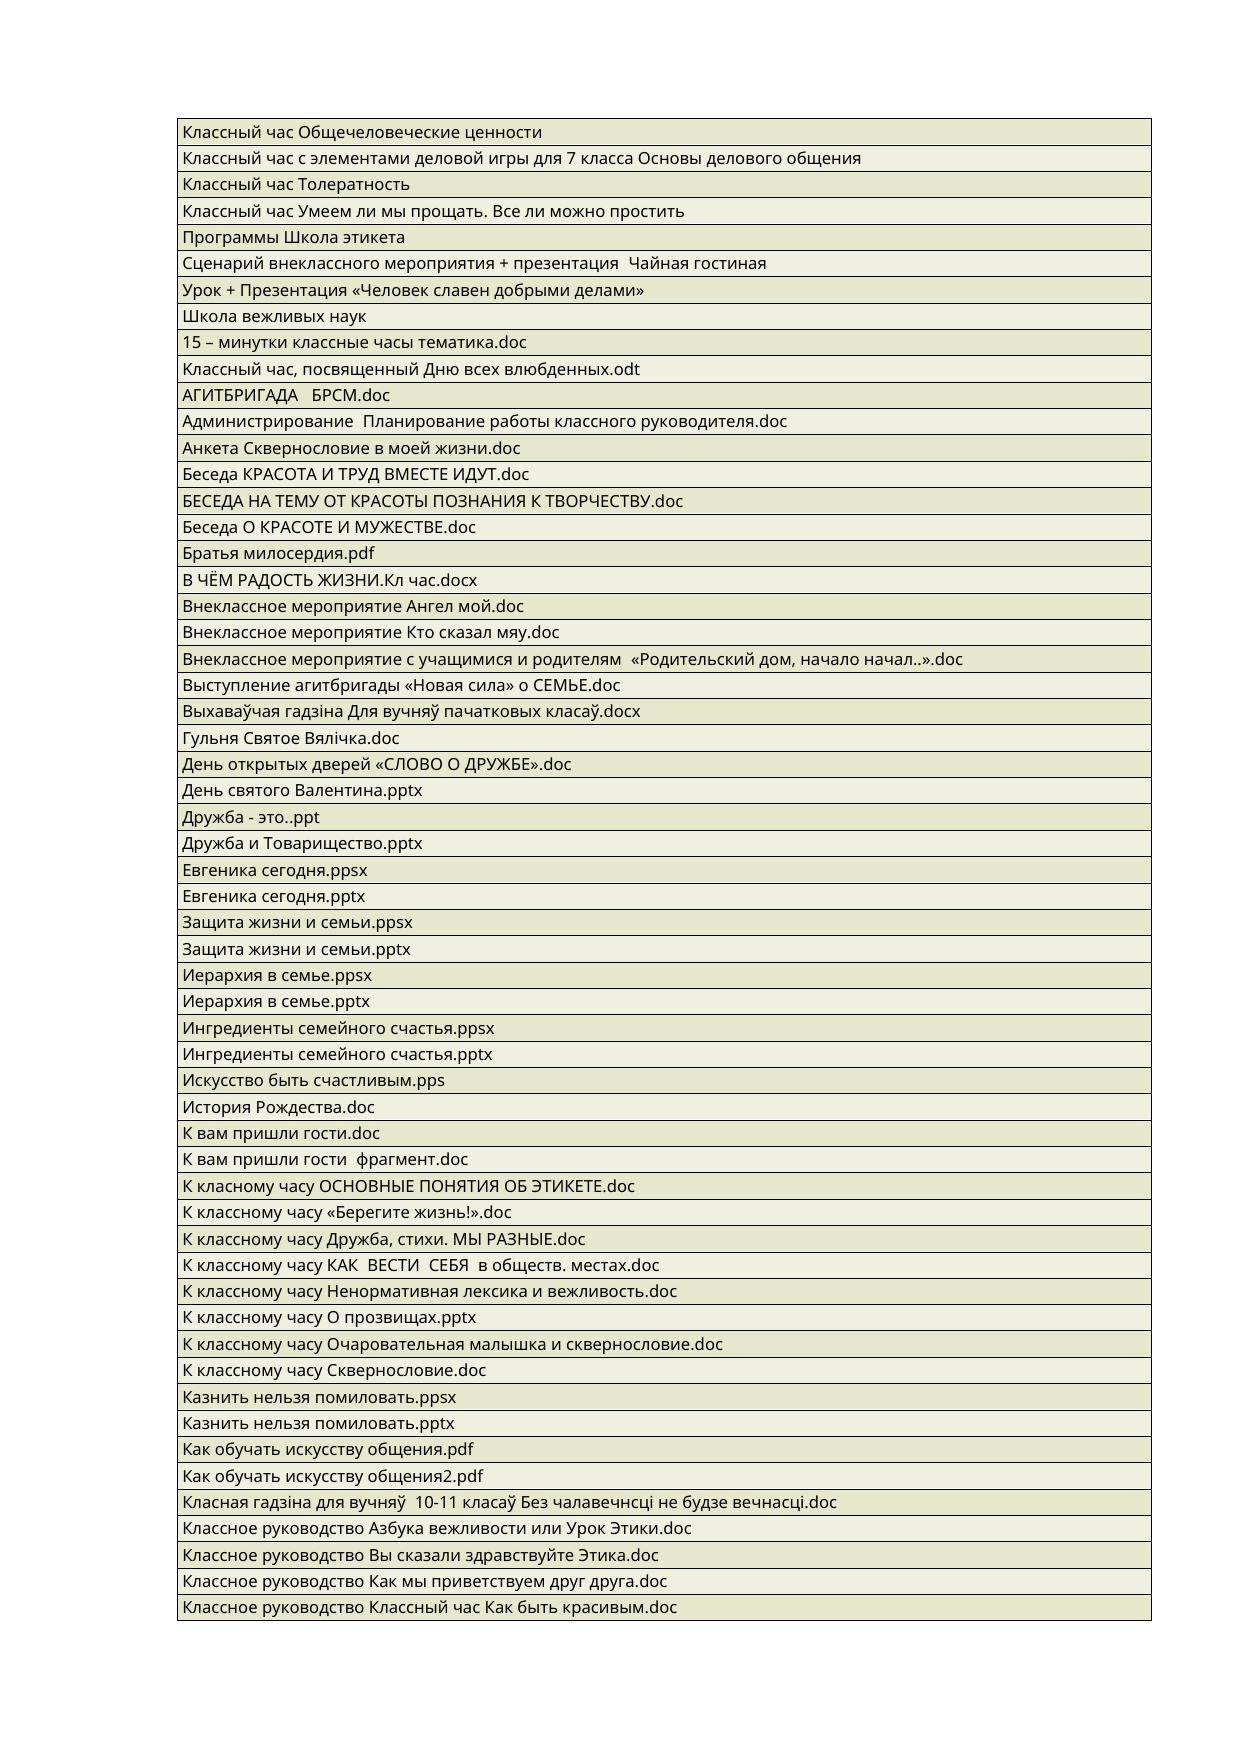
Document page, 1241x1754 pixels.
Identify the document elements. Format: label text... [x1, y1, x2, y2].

table_cell Ингредиенты семейного счастья.pptx [178, 1042, 1151, 1067]
table_cell К класному часу ОСНОВНЫЕ ПОНЯТИЯ ОБ ЭТИКЕТЕ.doc [178, 1173, 1151, 1199]
table_cell Казнить нельзя помиловать.pptx [178, 1411, 1151, 1436]
table_cell Администрирование Планирование работы классного руководителя.doc [178, 409, 1151, 434]
table_cell Как обучать искусству общения.pdf [178, 1437, 1151, 1462]
table_cell Школа вежливых наук [178, 304, 1151, 329]
table_cell Искусство быть счастливым.pps [178, 1068, 1151, 1093]
table_cell К классному часу КАК ВЕСТИ СЕБЯ в обществ. местах.doc [178, 1253, 1151, 1278]
table_cell День святого Валентина.pptx [178, 778, 1151, 803]
table_cell Защита жизни и семьи.pptx [178, 936, 1151, 961]
table_cell Как обучать искусству общения2.pdf [178, 1463, 1151, 1488]
table_cell Беседа КРАСОТА И ТРУД ВМЕСТЕ ИДУТ.doc [178, 462, 1151, 487]
table_cell Иерархия в семье.ppsx [178, 963, 1151, 988]
table_cell Классное руководство Классный час Как быть красивым.doc [178, 1595, 1151, 1620]
table_cell К классному часу Дружба, стихи. МЫ РАЗНЫЕ.doc [178, 1226, 1151, 1251]
table_cell Kлассный час, посвященный Дню всех влюбденных.odt [178, 356, 1151, 382]
table_cell К классному часу Очаровательная малышка и сквернословие.doc [178, 1331, 1151, 1357]
table_cell К вам пришли гости.doc [178, 1121, 1151, 1146]
table_cell История Рождества.doc [178, 1094, 1151, 1119]
table_cell Классный час Общечеловеческие ценности [178, 119, 1151, 144]
table_cell Сценарий внеклассного мероприятия + презентация Чайная гостиная [178, 251, 1151, 276]
table_cell Евгеника сегодня.pptx [178, 884, 1151, 909]
table_cell Иерархия в семье.pptx [178, 989, 1151, 1014]
table_cell Выступление агитбригады «Новая сила» о СЕМЬЕ.doc [178, 673, 1151, 698]
table_cell БЕСЕДА НА ТЕМУ ОТ КРАСОТЫ ПОЗНАНИЯ К ТВОРЧЕСТВУ.doc [178, 488, 1151, 513]
table_cell Выхаваўчая гадзіна Для вучняў пачатковых класаў.docx [178, 699, 1151, 724]
table_cell Классное руководство Как мы приветствуем друг друга.doc [178, 1569, 1151, 1594]
table_cell 15 – минутки классные часы тематика.doc [178, 330, 1151, 355]
table_cell К классному часу Ненормативная лексика и вежливость.doc [178, 1279, 1151, 1304]
table_cell Дружба - это..ppt [178, 804, 1151, 830]
table_cell Дружба и Товарищество.pptx [178, 831, 1151, 856]
table_cell Гульня Святое Вялічка.doc [178, 725, 1151, 751]
table_cell Анкета Сквернословие в моей жизни.doc [178, 435, 1151, 461]
table_cell Программы Школа этикета [178, 225, 1151, 250]
table_cell К классному часу Сквернословие.doc [178, 1358, 1151, 1383]
table_cell В ЧЁМ РАДОСТЬ ЖИЗНИ.Кл час.docx [178, 567, 1151, 592]
table_cell Братья милосердия.pdf [178, 541, 1151, 566]
table_cell Защита жизни и семьи.ppsx [178, 910, 1151, 935]
table_cell АГИТБРИГАДА БРСМ.doc [178, 383, 1151, 408]
table_cell Классный час Умеем ли мы прощать. Все ли можно простить [178, 198, 1151, 223]
table_cell Беседа О КРАСОТЕ И МУЖЕСТВЕ.doc [178, 515, 1151, 540]
table_cell Урок + Презентация «Человек славен добрыми делами» [178, 277, 1151, 303]
table_cell Внеклассное мероприятие с учащимися и родителям «Родительский дом, начало начал..».doc [178, 646, 1151, 672]
table_cell Казнить нельзя помиловать.ppsx [178, 1384, 1151, 1409]
table_cell Классное руководство Вы сказали здравствуйте Этика.doc [178, 1542, 1151, 1568]
table_cell Внеклассное мероприятие Ангел мой.doc [178, 594, 1151, 619]
table_cell К классному часу О прозвищах.pptx [178, 1305, 1151, 1330]
table_cell Классный час с элементами деловой игры для 7 класса Основы делового общения [178, 146, 1151, 171]
table_cell День открытых дверей «СЛОВО О ДРУЖБЕ».doc [178, 752, 1151, 777]
table_cell Евгеника сегодня.ppsx [178, 857, 1151, 882]
table_cell Внеклассное мероприятие Кто сказал мяу.doc [178, 620, 1151, 645]
table_cell Ингредиенты семейного счастья.ppsx [178, 1015, 1151, 1041]
table_cell Классный час Толератность [178, 172, 1151, 197]
table_cell К вам пришли гости фрагмент.doc [178, 1147, 1151, 1172]
table_cell К классному часу «Берегите жизнь!».doc [178, 1200, 1151, 1225]
table_cell Класная гадзіна для вучняў 10-11 класаў Без чалавечнсці не будзе вечнасці.doc [178, 1490, 1151, 1515]
table_cell Классное руководство Азбука вежливости или Урок Этики.doc [178, 1516, 1151, 1541]
